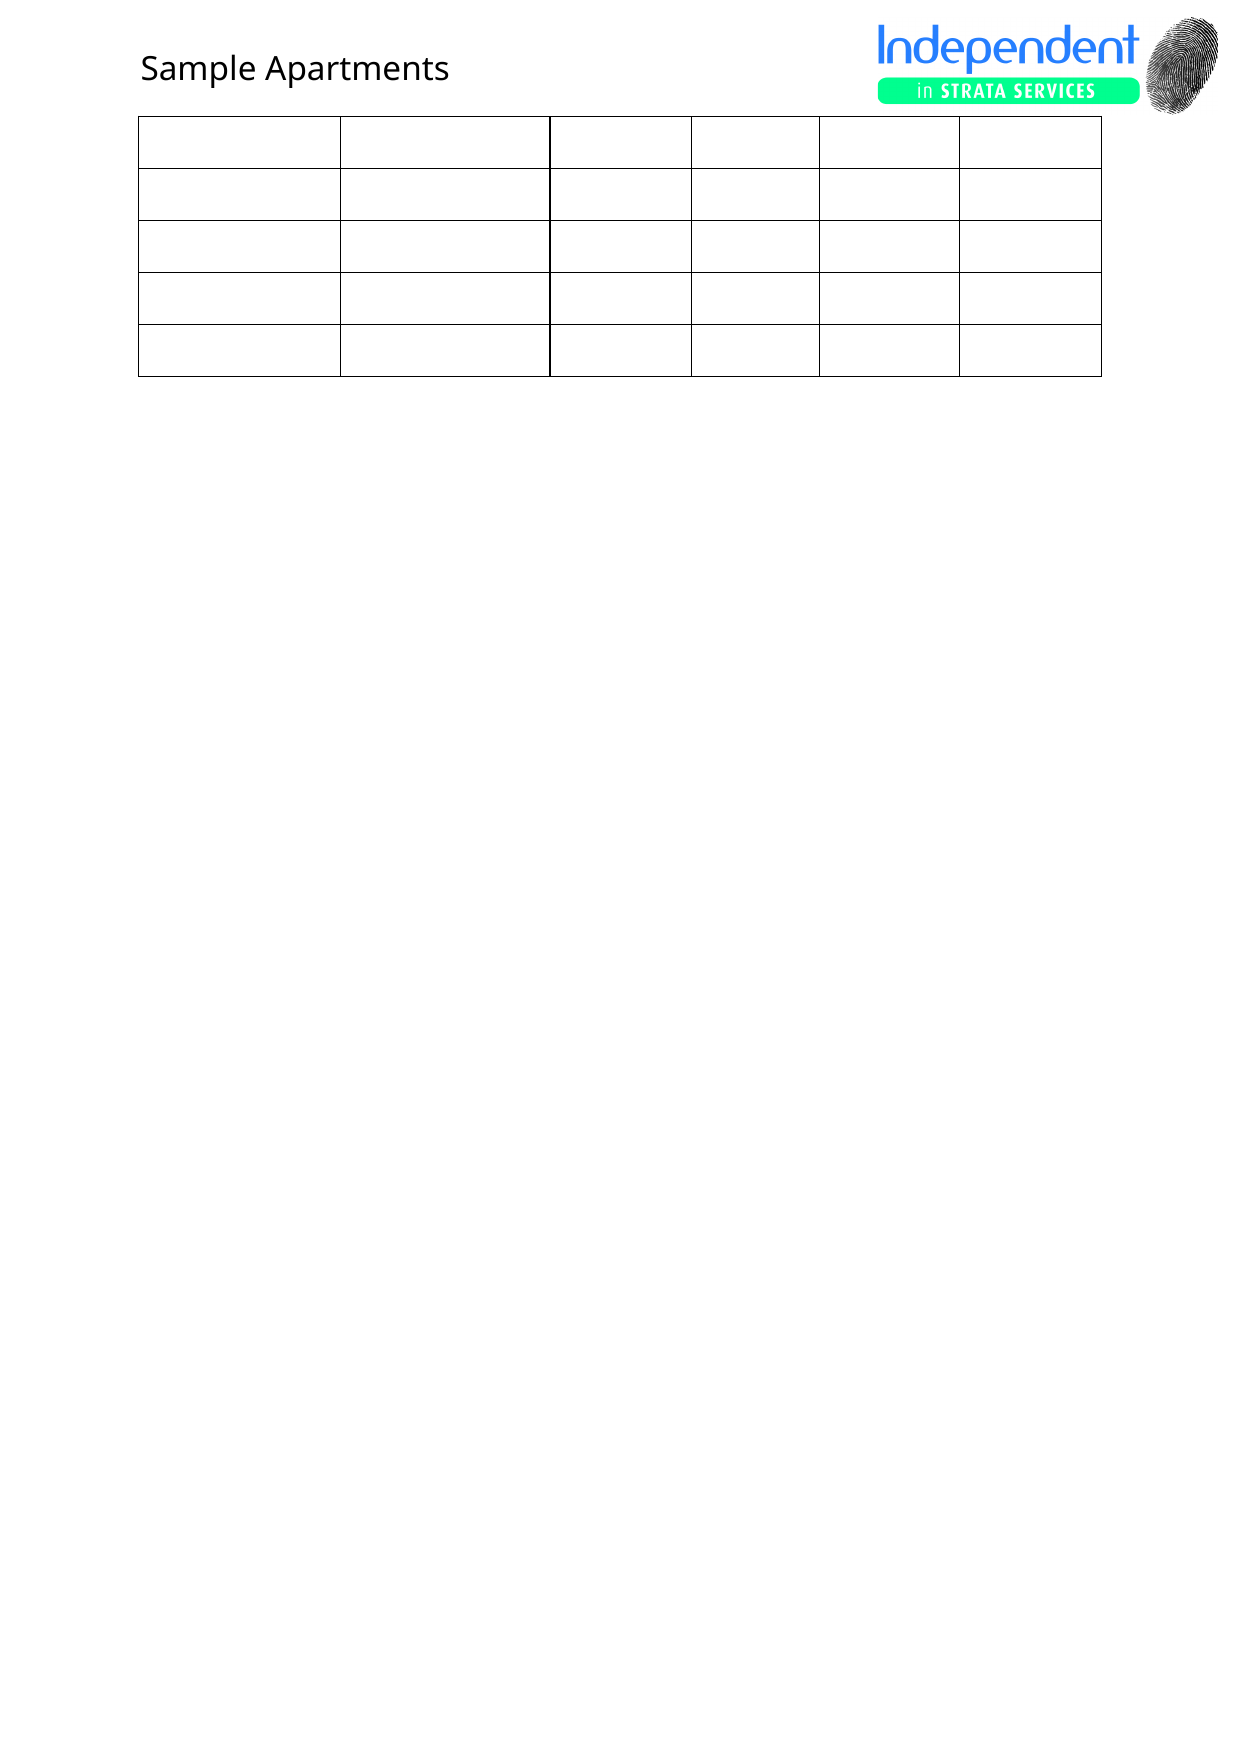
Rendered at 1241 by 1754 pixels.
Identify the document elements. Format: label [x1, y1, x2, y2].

table_cell [139, 221, 340, 272]
table_cell [551, 221, 691, 272]
table_cell [139, 169, 340, 220]
table_cell [341, 325, 549, 376]
table_cell [551, 117, 691, 168]
table_cell [551, 273, 691, 324]
table_cell [820, 117, 959, 168]
table_cell [960, 273, 1101, 324]
table_cell [692, 325, 819, 376]
table_cell [820, 169, 959, 220]
table_cell [820, 325, 959, 376]
table_cell [692, 117, 819, 168]
table_cell [960, 325, 1101, 376]
table_cell [551, 169, 691, 220]
table_cell [139, 117, 340, 168]
table_cell [341, 273, 549, 324]
table_cell [820, 273, 959, 324]
table_cell [960, 169, 1101, 220]
table_cell [341, 169, 549, 220]
table_cell [960, 221, 1101, 272]
table_cell [692, 221, 819, 272]
table_cell [692, 273, 819, 324]
table_cell [139, 325, 340, 376]
table_cell [820, 221, 959, 272]
picture [877, 17, 1218, 115]
table_cell [341, 221, 549, 272]
table_cell [692, 169, 819, 220]
table_cell [960, 117, 1101, 168]
table_cell [341, 117, 549, 168]
table_cell [551, 325, 691, 376]
table_cell [139, 273, 340, 324]
